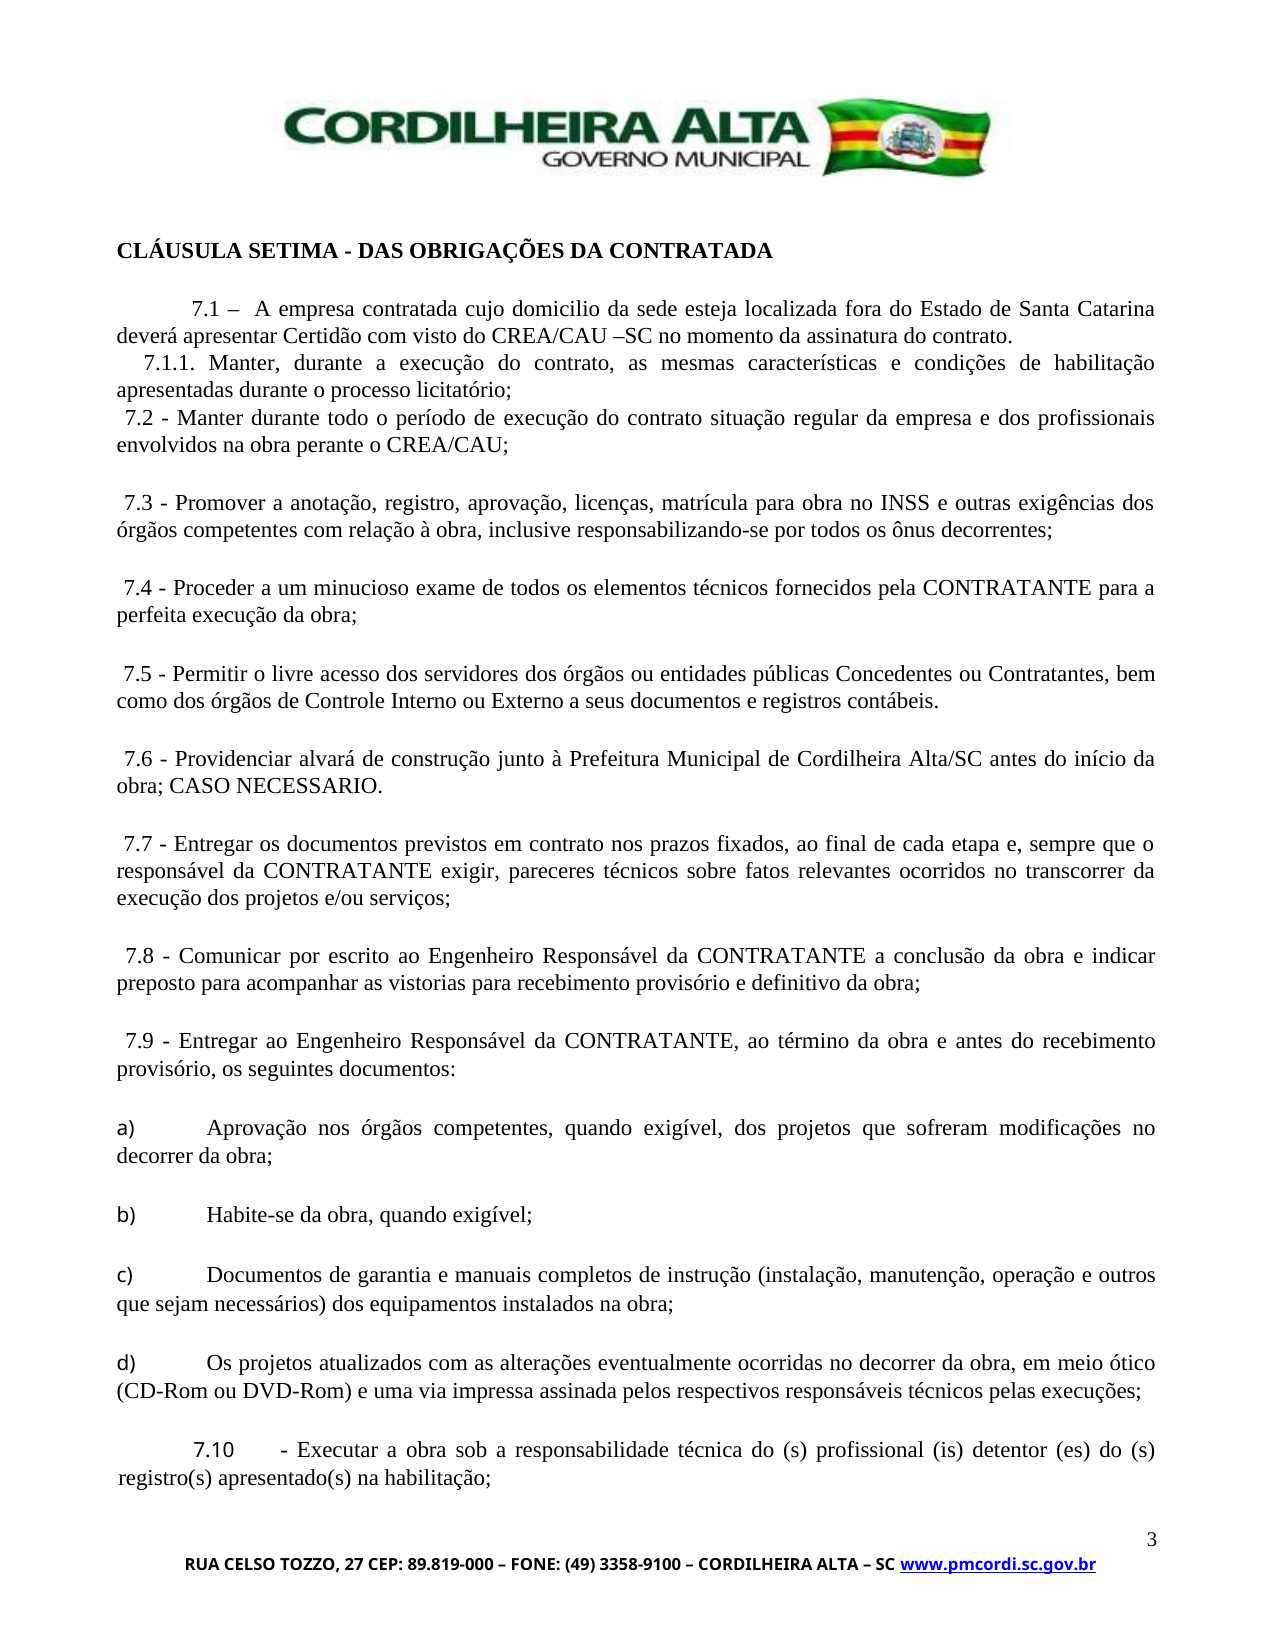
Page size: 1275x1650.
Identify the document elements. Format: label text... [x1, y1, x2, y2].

list - Executar a obra sob a responsabilidade técnica do (s) profissional (is) detentor (es) do (s) registro(s) apresentado(s) na habilitação; [118, 1435, 1157, 1491]
text 7.1 – A empresa contratada cujo domicilio da sede esteja localizada fora do Estado de Santa Catarina deverá apresentar Certidão com visto do CREA/CAU –SC no momento da assinatura do contrato. [116, 295, 1157, 348]
list Documentos de garantia e manuais completos de instrução (instalação, manutenção, operação e outros que sejam necessários) dos equipamentos instalados na obra; [116, 1261, 1157, 1316]
text 7.3 - Promover a anotação, registro, aprovação, licenças, matrícula para obra no INSS e outras exigências dos órgãos competentes com relação à obra, inclusive responsabilizando-se por todos os ônus decorrentes; [116, 489, 1157, 543]
text 7.2 - Manter durante todo o período de execução do contrato situação regular da empresa e dos profissionais envolvidos na obra perante o CREA/CAU; [116, 404, 1157, 457]
text 7.6 - Providenciar alvará de construção junto à Prefeitura Municipal de Cordilheira Alta/SC antes do início da obra; CASO NECESSARIO. [116, 745, 1157, 798]
subtitle CLÁUSULA SETIMA - DAS OBRIGAÇÕES DA CONTRATADA [116, 237, 1157, 263]
text 7.1.1. Manter, durante a execução do contrato, as mesmas características e condições de habilitação apresentadas durante o processo licitatório; [116, 349, 1157, 403]
text 7.5 - Permitir o livre acesso dos servidores dos órgãos ou entidades públicas Concedentes ou Contratantes, bem como dos órgãos de Controle Interno ou Externo a seus documentos e registros contábeis. [116, 660, 1157, 713]
list Aprovação nos órgãos competentes, quando exigível, dos projetos que sofreram modificações no decorrer da obra; [116, 1113, 1157, 1168]
picture [261, 75, 1014, 202]
list Os projetos atualizados com as alterações eventualmente ocorridas no decorrer da obra, em meio ótico (CD-Rom ou DVD-Rom) e uma via impressa assinada pelos respectivos responsáveis técnicos pelas execuções; [116, 1348, 1157, 1403]
text 7.8 - Comunicar por escrito ao Engenheiro Responsável da CONTRATANTE a conclusão da obra e indicar preposto para acompanhar as vistorias para recebimento provisório e definitivo da obra; [116, 942, 1157, 996]
text 7.9 - Entregar ao Engenheiro Responsável da CONTRATANTE, ao término da obra e antes do recebimento provisório, os seguintes documentos: [116, 1028, 1157, 1081]
list Habite-se da obra, quando exigível; [116, 1200, 1157, 1229]
text 7.7 - Entregar os documentos previstos em contrato nos prazos fixados, ao final de cada etapa e, sempre que o responsável da CONTRATANTE exigir, pareceres técnicos sobre fatos relevantes ocorridos no transcorrer da execução dos projetos e/ou serviços; [116, 830, 1157, 911]
text 7.4 - Proceder a um minucioso exame de todos os elementos técnicos fornecidos pela CONTRATANTE para a perfeita execução da obra; [116, 574, 1157, 628]
